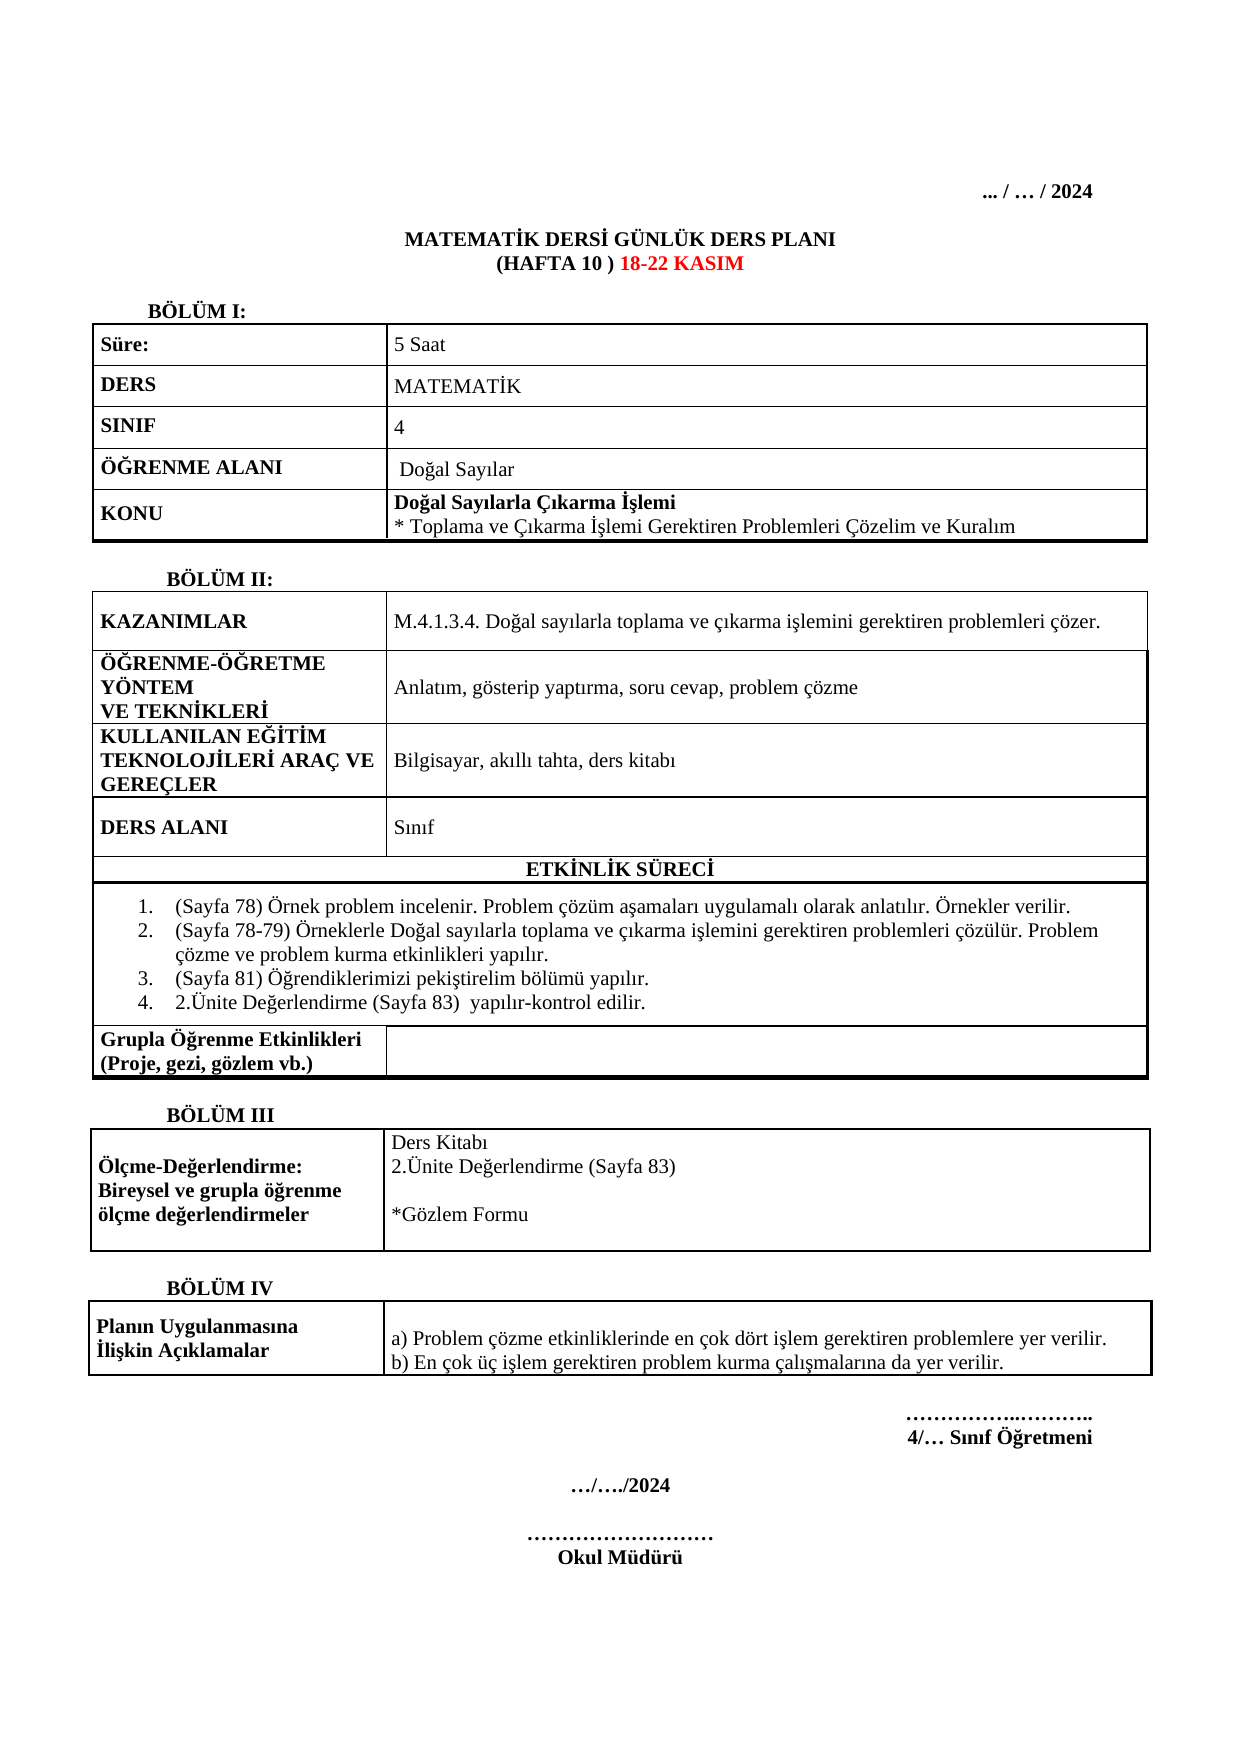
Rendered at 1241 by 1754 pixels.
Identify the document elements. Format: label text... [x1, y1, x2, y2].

table_cell MATEMATİK [388, 366, 1146, 406]
table_header M.4.1.3.4. Doğal sayılarla toplama ve çıkarma işlemini gerektiren problemleri çözer. [387, 592, 1147, 650]
table_cell (Sayfa 78) Örnek problem incelenir. Problem çözüm aşamaları uygulamalı olarak anlatılır. Örnekler verilir. (Sayfa 78-79) Örneklerle Doğal sayılarla toplama ve çıkarma işlemini gerektiren problemleri çözülür. Problem çözme ve problem kurma etkinlikleri yapılır. (Sayfa 81) Öğrendiklerimizi pekiştirelim bölümü yapılır. 2.Ünite Değerlendirme (Sayfa 83) yapılır-kontrol edilir. [94, 884, 1146, 1024]
table_cell Grupla Öğrenme Etkinlikleri (Proje, gezi, gözlem vb.) [94, 1026, 386, 1075]
table_cell SINIF [94, 407, 386, 447]
text 4/… Sınıf Öğretmeni [148, 1424, 1092, 1449]
table_cell Doğal Sayılarla Çıkarma İşlemi * Toplama ve Çıkarma İşlemi Gerektiren Problemleri Çözelim ve Kuralım [388, 490, 1146, 538]
table_cell ETKİNLİK SÜRECİ [94, 857, 1146, 881]
table_cell Anlatım, gösterip yaptırma, soru cevap, problem çözme [387, 651, 1146, 723]
table_header Ölçme-Değerlendirme: Bireysel ve grupla öğrenme ölçme değerlendirmeler [92, 1130, 383, 1250]
table_header Ders Kitabı 2.Ünite Değerlendirme (Sayfa 83) *Gözlem Formu [385, 1130, 1149, 1250]
text ……………..……….. [148, 1401, 1092, 1424]
table_cell Sınıf [387, 798, 1146, 856]
text ... / … / 2024 [148, 179, 1092, 203]
table_cell ÖĞRENME ALANI [94, 449, 386, 489]
text BÖLÜM II: [148, 567, 1092, 591]
text Okul Müdürü [148, 1545, 1092, 1569]
table_cell KONU [94, 490, 386, 538]
table_header Planın Uygulanmasına İlişkin Açıklamalar [90, 1302, 383, 1374]
text ……………………… [148, 1521, 1092, 1545]
text BÖLÜM I: [148, 299, 1092, 323]
table_cell Bilgisayar, akıllı tahta, ders kitabı [387, 724, 1146, 796]
table_cell DERS ALANI [94, 798, 386, 856]
table_cell DERS [94, 366, 386, 406]
subtitle BÖLÜM III [148, 1103, 1092, 1127]
table_header a) Problem çözme etkinliklerinde en çok dört işlem gerektiren problemlere yer verilir. b) En çok üç işlem gerektiren problem kurma çalışmalarına da yer verilir. [385, 1302, 1150, 1374]
table_header Süre: [94, 325, 386, 365]
text …/…./2024 [148, 1473, 1092, 1497]
table_cell Doğal Sayılar [388, 449, 1146, 489]
table_cell KULLANILAN EĞİTİM TEKNOLOJİLERİ ARAÇ VE GEREÇLER [93, 724, 386, 796]
text (HAFTA 10 ) 18-22 KASIM [148, 251, 1092, 275]
table_cell ÖĞRENME-ÖĞRETME YÖNTEM VE TEKNİKLERİ [93, 651, 386, 723]
subtitle BÖLÜM IV [148, 1276, 1092, 1300]
table_header KAZANIMLAR [93, 592, 386, 650]
table_header 5 Saat [388, 325, 1146, 365]
table_cell 4 [388, 407, 1146, 447]
table_cell [387, 1027, 1146, 1075]
text MATEMATİK DERSİ GÜNLÜK DERS PLANI [148, 227, 1092, 251]
